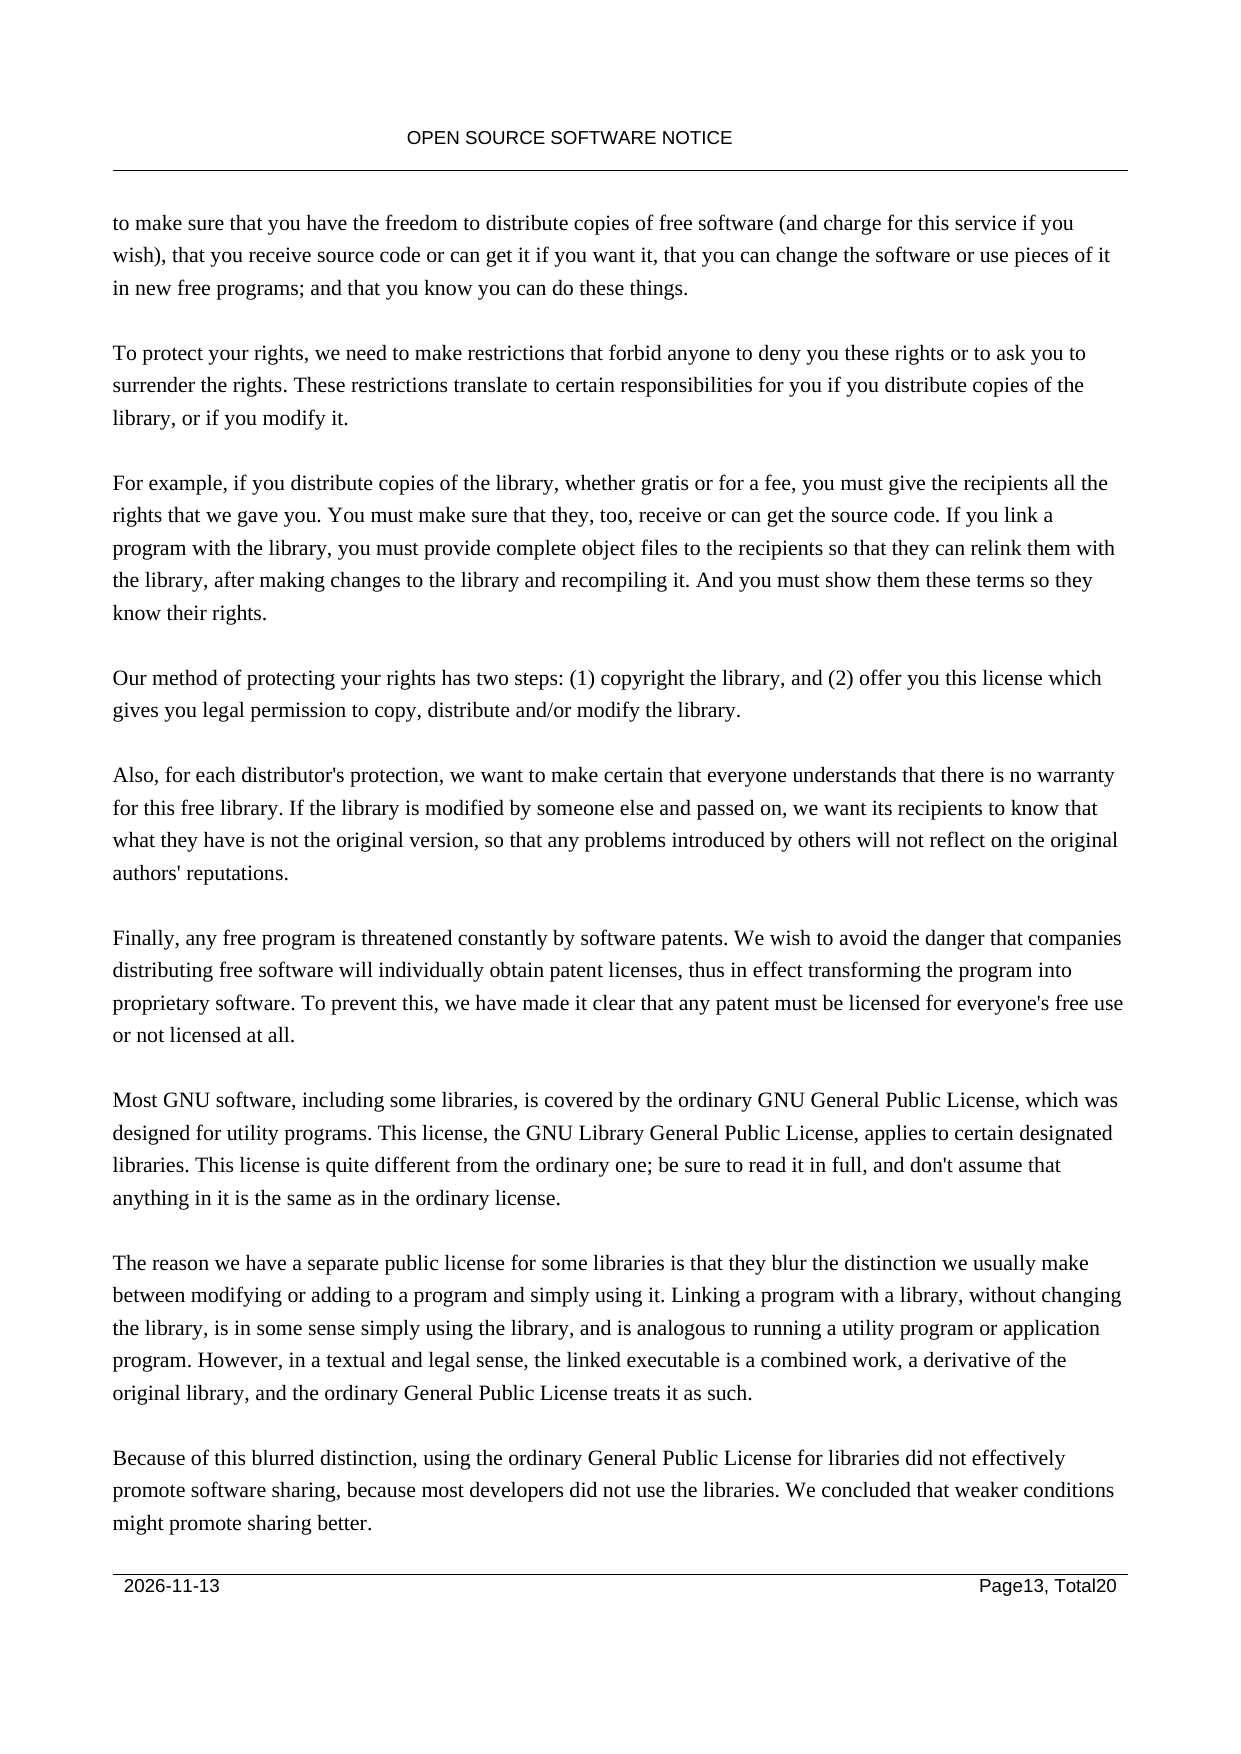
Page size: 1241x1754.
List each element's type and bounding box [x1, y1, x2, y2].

text [112, 206, 1128, 1539]
